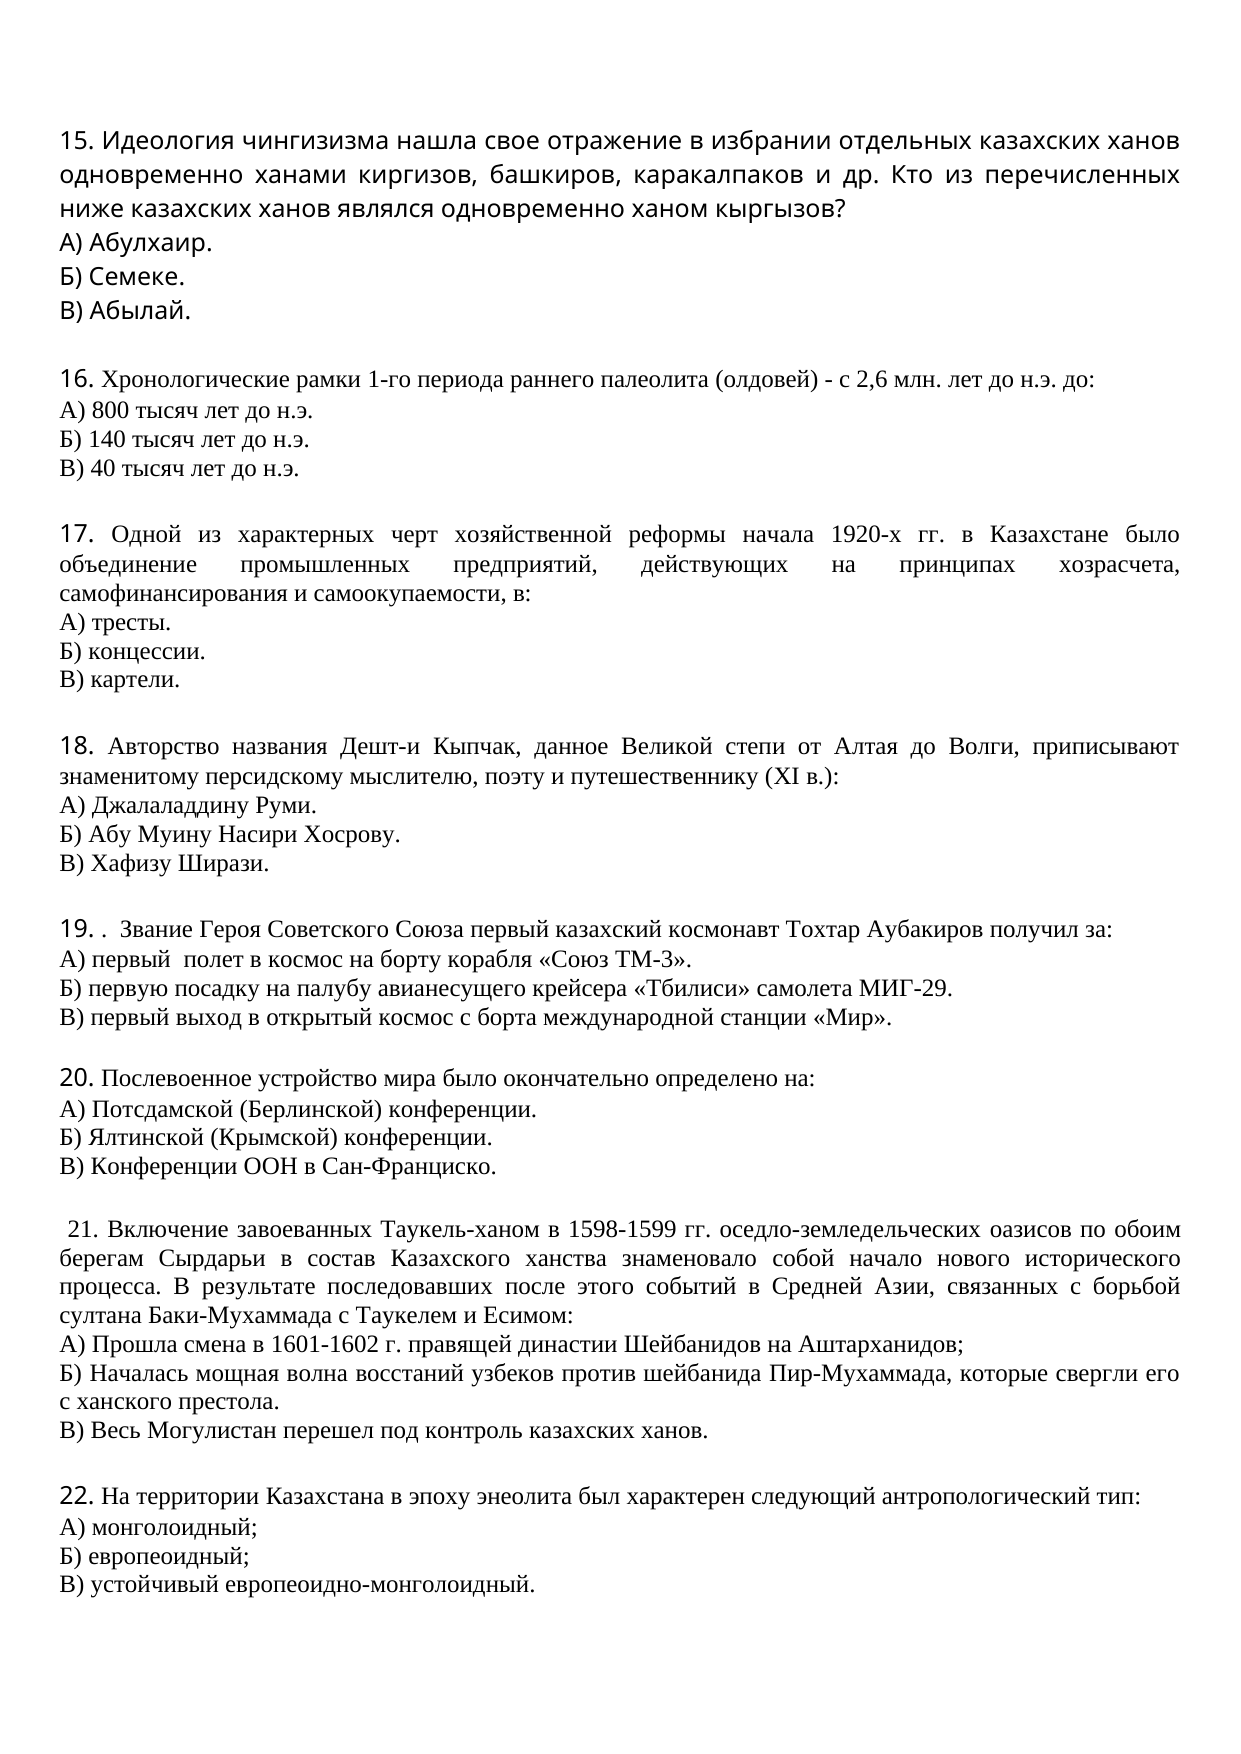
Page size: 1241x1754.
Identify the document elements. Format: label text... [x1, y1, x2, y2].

text 21. Включение завоеванных Таукель-ханом в 1598-1599 гг. оседло-земледельческих оазисов по обоим берегам Сырдарьи в состав Казахского ханства знаменовало собой начало нового исторического процесса. В результате последовавших после этого событий в Средней Азии, связанных с борьбой султана Баки-Мухаммада с Таукелем и Есимом: [59, 1214, 1181, 1329]
text A) Джалаладдину Руми. [59, 790, 1181, 819]
text 18. Авторство названия Дешт-и Кыпчак, данное Великой степи от Алтая до Волги, приписывают знаменитому персидскому мыслителю, поэту и путешественнику (XI в.): [59, 727, 1181, 790]
text A) монголоидный; [59, 1512, 1181, 1541]
text В) 40 тысяч лет до н.э. [59, 453, 1181, 481]
text А) первый полет в космос на борту корабля «Союз ТМ-3». [59, 944, 1181, 973]
text А) Потсдамской (Берлинской) конференции. [59, 1094, 1181, 1122]
text В) Конференции ООН в Сан-Франциско. [59, 1151, 1181, 1180]
text 17. Одной из характерных черт хозяйственной реформы начала 1920-х гг. в Казахстане было объединение промышленных предприятий, действующих на принципах хозрасчета, самофинансирования и самоокупаемости, в: [59, 516, 1181, 607]
text 15. Идеология чингизизма нашла свое отражение в избрании отдельных казахских ханов одновременно ханами киргизов, башкиров, каракалпаков и др. Кто из перечисленных ниже казахских ханов являлся одновременно ханом кыргызов? [59, 123, 1181, 225]
title В) картели. [59, 664, 1181, 693]
text Б) 140 тысяч лет до н.э. [59, 424, 1181, 453]
text В) устойчивый европеоидно-монголоидный. [59, 1569, 1181, 1598]
text В) Весь Могулистан перешел под контроль казахских ханов. [59, 1415, 1181, 1444]
text A) тресты. [59, 607, 1181, 636]
text Б) Ялтинской (Крымской) конференции. [59, 1122, 1181, 1151]
text Б) первую посадку на палубу авианесущего крейсера «Тбилиси» самолета МИГ-29. [59, 973, 1181, 1002]
text В) Хафизу Ширази. [59, 848, 1181, 876]
text 19. . Звание Героя Советского Союза первый казахский космонавт Тохтар Аубакиров получил за: [59, 911, 1181, 944]
text 16. Хронологические рамки 1-го периода раннего палеолита (олдовей) - с 2,6 млн. лет до н.э. до: [59, 361, 1181, 395]
text В) первый выход в открытый космос с борта международной станции «Мир». [59, 1002, 1181, 1031]
text Б) концессии. [59, 636, 1181, 664]
text Б) Началась мощная волна восстаний узбеков против шейбанида Пир-Мухаммада, которые свергли его с ханского престола. [59, 1358, 1181, 1415]
text Б) европеоидный; [59, 1541, 1181, 1569]
text A) Прошла смена в 1601-. правящей династии Шейбанидов на Аштарханидов; [59, 1329, 1181, 1358]
text Б) Семеке. [59, 259, 1181, 293]
text 22. На территории Казахстана в эпоху энеолита был характерен следующий антропологический тип: [59, 1478, 1181, 1512]
text В) Абылай. [59, 293, 1181, 327]
text А) Абулхаир. [59, 225, 1181, 259]
text 20. Послевоенное устройство мира было окончательно определено на: [59, 1059, 1181, 1094]
text A) 800 тысяч лет до н.э. [59, 395, 1181, 424]
text Б) Абу Муину Насири Хосрову. [59, 819, 1181, 848]
